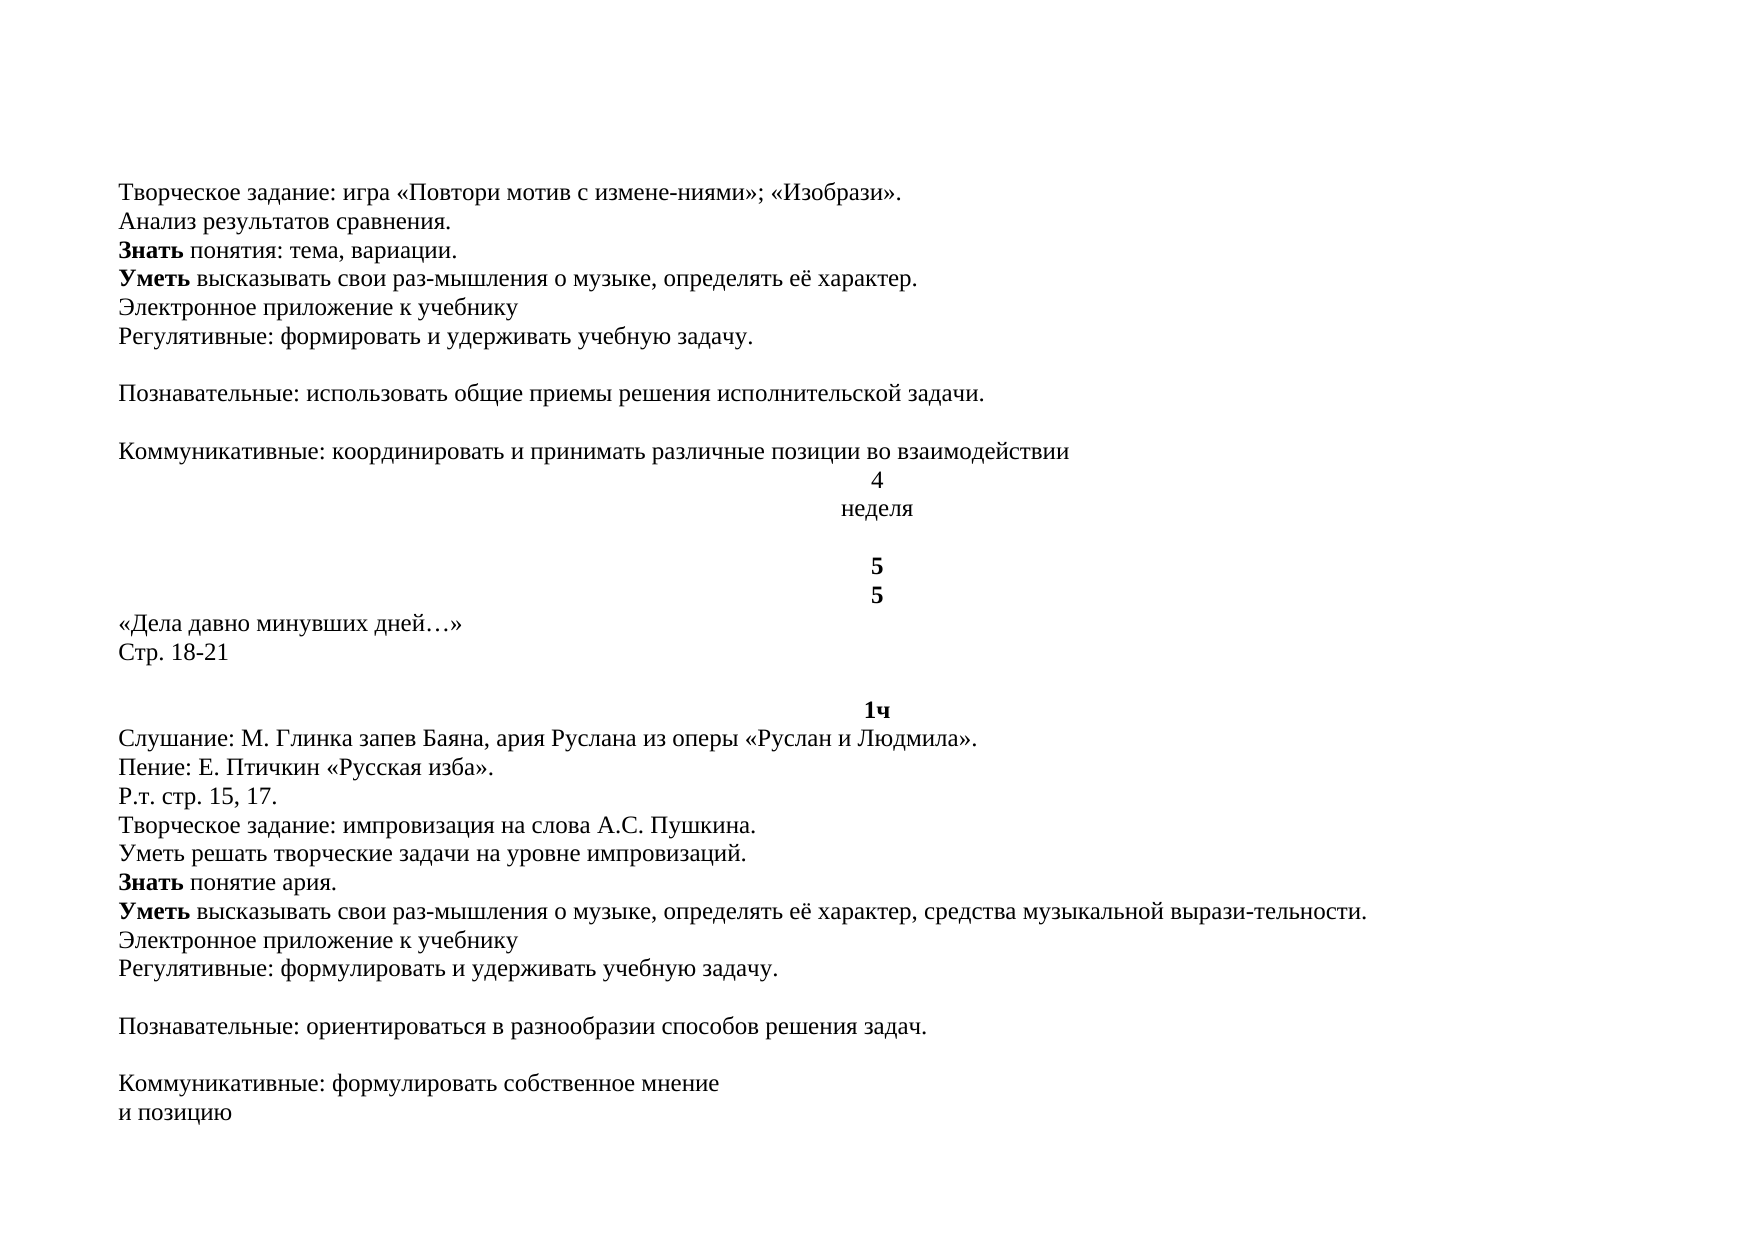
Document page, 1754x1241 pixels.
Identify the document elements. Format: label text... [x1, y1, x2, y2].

text Электронное приложение к учебнику [118, 292, 1636, 321]
text Познавательные: использовать общие приемы решения исполнительской задачи. [118, 378, 1636, 407]
text Регулятивные: формулировать и удерживать учебную задачу. [118, 953, 1636, 982]
text Регулятивные: формировать и удерживать учебную задачу. [118, 321, 1636, 350]
text 4 [118, 465, 1636, 493]
text Р.т. стр. 15, 17. [118, 781, 1636, 810]
text Познавательные: ориентироваться в разнообразии способов решения задач. [118, 1011, 1636, 1040]
text Уметь высказывать свои раз-мышления о музыке, определять её характер. [118, 263, 1636, 292]
text и позицию [118, 1097, 1636, 1126]
text Творческое задание: игра «Повтори мотив с измене-ниями»; «Изобрази». [118, 177, 1636, 206]
text неделя [118, 493, 1636, 522]
text Творческое задание: импровизация на слова А.С. Пушкина. [118, 810, 1636, 838]
text Знать понятия: тема, вариации. [118, 235, 1636, 263]
text Знать понятие ария. [118, 867, 1636, 896]
text Уметь решать творческие задачи на уровне импровизаций. [118, 838, 1636, 867]
text Коммуникативные: формулировать собственное мнение [118, 1068, 1636, 1097]
text Стр. 18-21 [118, 637, 1636, 666]
text Слушание: М. Глинка запев Баяна, ария Руслана из оперы «Руслан и Людмила». [118, 723, 1636, 752]
text 5 [118, 580, 1636, 608]
text Коммуникативные: координировать и принимать различные позиции во взаимодействии [118, 436, 1636, 465]
text Пение: Е. Птичкин «Русская изба». [118, 752, 1636, 781]
text Анализ результатов сравнения. [118, 206, 1636, 235]
text «Дела давно минувших дней…» [118, 608, 1636, 637]
text Уметь высказывать свои раз-мышления о музыке, определять её характер, средства музыкальной вырази-тельности. [118, 896, 1636, 925]
text 1ч [118, 695, 1636, 723]
text Электронное приложение к учебнику [118, 925, 1636, 953]
text 5 [118, 551, 1636, 580]
